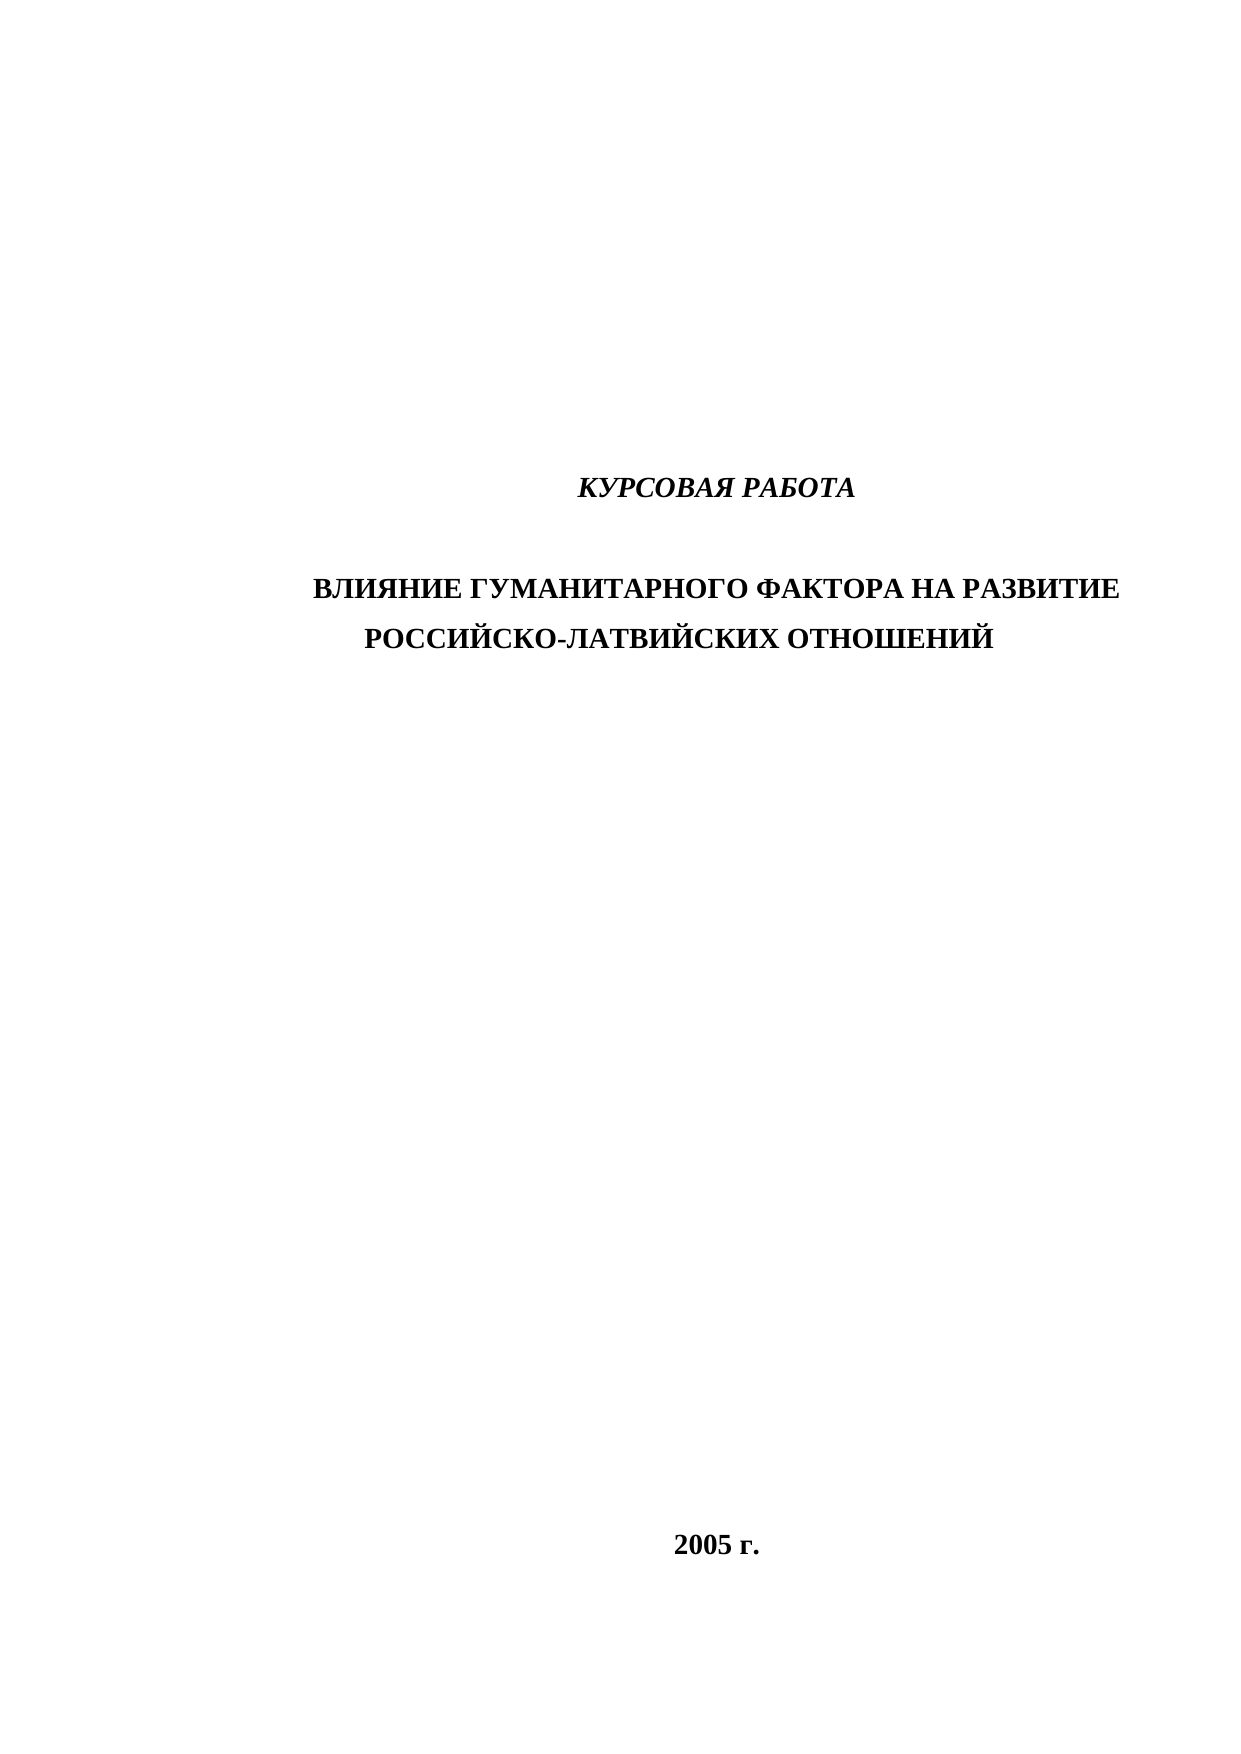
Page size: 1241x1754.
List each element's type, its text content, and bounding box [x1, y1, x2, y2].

text 2005 г. [177, 1527, 1181, 1560]
text ВЛИЯНИЕ ГУМАНИТАРНОГО ФАКТОРА НА РАЗВИТИЕ РОССИЙСКО-ЛАТВИЙСКИХ ОТНОШЕНИЙ [177, 571, 1181, 655]
text КУРСОВАЯ РАБОТА [177, 470, 1181, 504]
